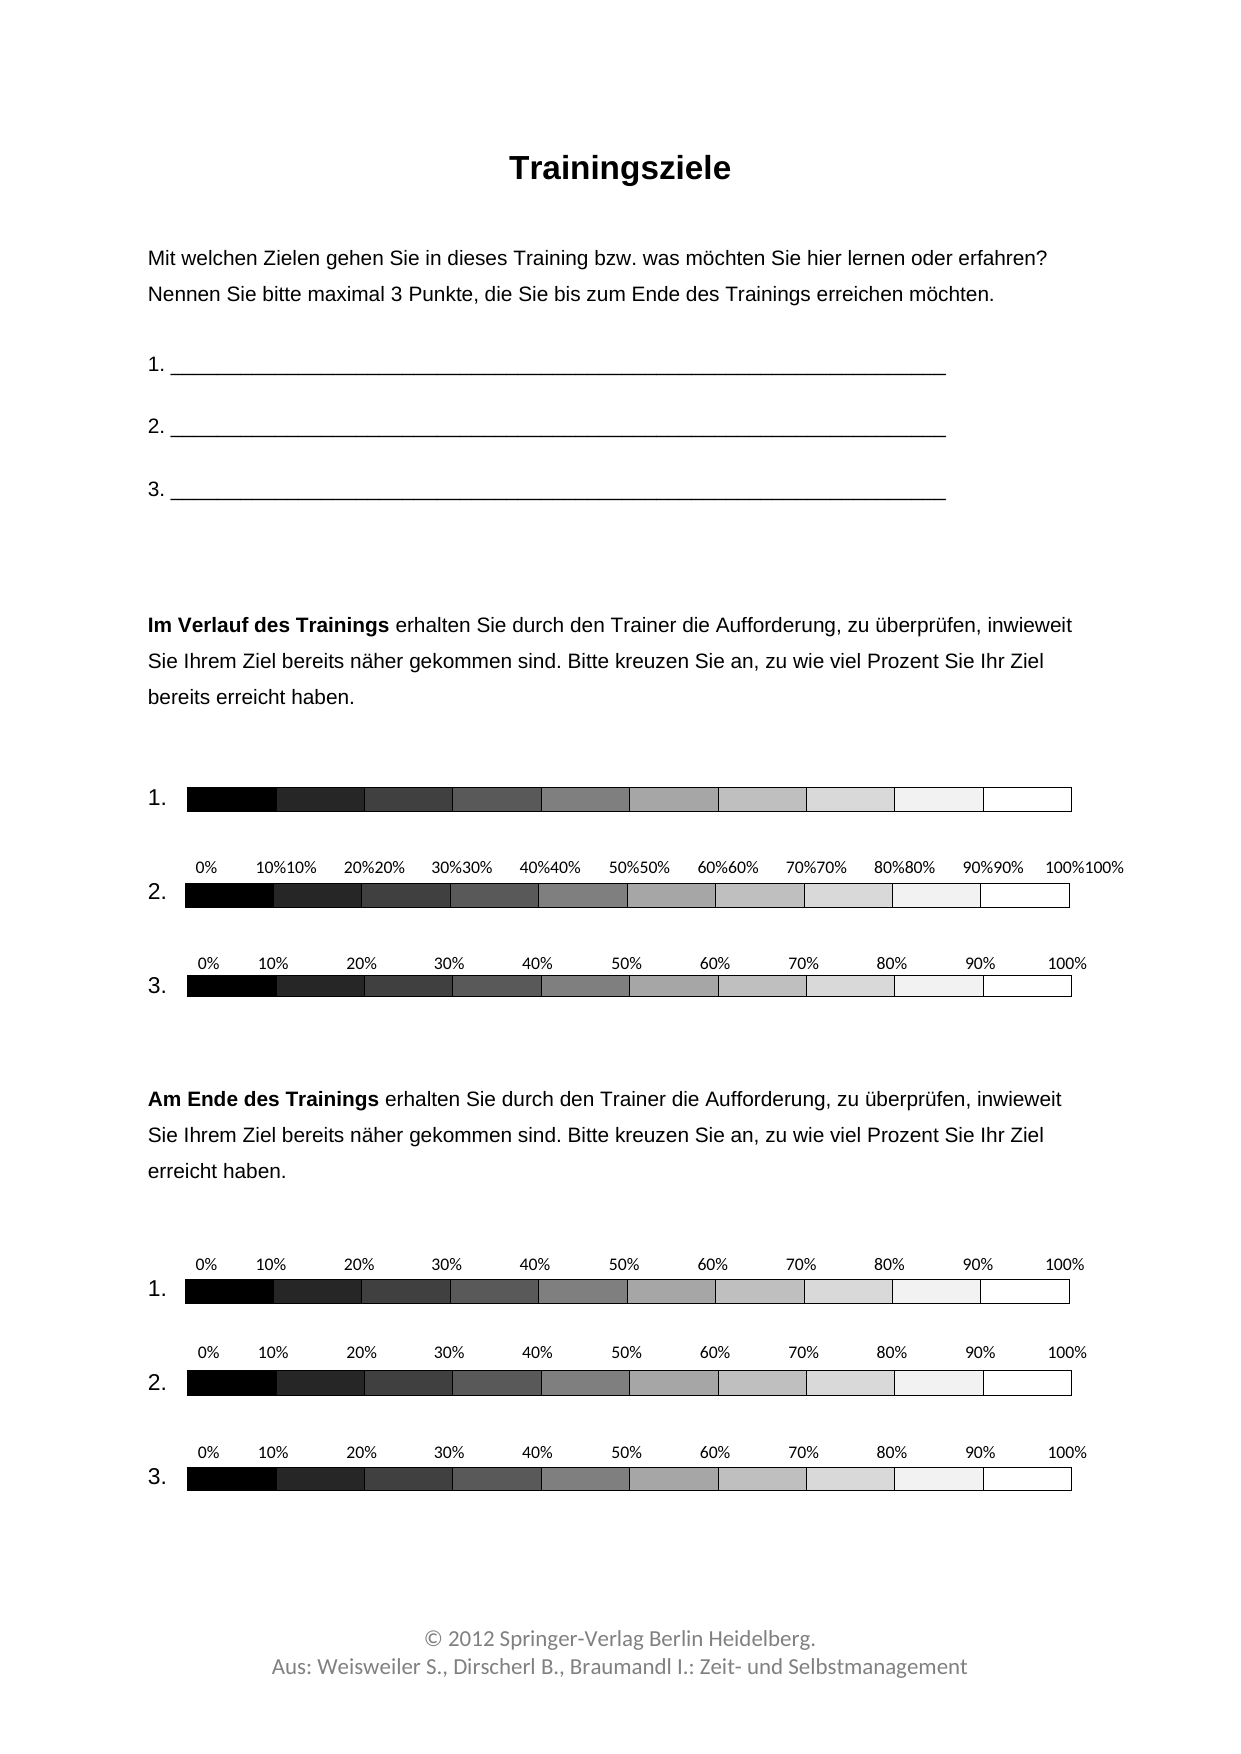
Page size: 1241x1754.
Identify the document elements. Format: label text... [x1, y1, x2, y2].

text 1. [148, 1272, 1092, 1303]
text 2. [148, 874, 1092, 906]
text Am Ende des Trainings erhalten Sie durch den Trainer die Aufforderung, zu überprüfen, inwieweit Sie Ihrem Ziel bereits näher gekommen sind. Bitte kreuzen Sie an, zu wie viel Prozent Sie Ihr Ziel erreicht haben. [148, 1087, 1092, 1183]
text 2. [148, 1366, 1092, 1397]
text 1. ___________________________________________________________________ [148, 338, 1092, 380]
text 3. [148, 1459, 1092, 1491]
text 3. ___________________________________________________________________ [148, 463, 1092, 505]
text 1. [148, 781, 1092, 812]
text Im Verlauf des Trainings erhalten Sie durch den Trainer die Aufforderung, zu überprüfen, inwieweit Sie Ihrem Ziel bereits näher gekommen sind. Bitte kreuzen Sie an, zu wie viel Prozent Sie Ihr Ziel bereits erreicht haben. [148, 613, 1092, 709]
text Trainingsziele [148, 148, 1092, 186]
text 3. [148, 968, 1092, 999]
text Mit welchen Zielen gehen Sie in dieses Training bzw. was möchten Sie hier lernen oder erfahren? Nennen Sie bitte maximal 3 Punkte, die Sie bis zum Ende des Trainings erreichen möchten. [148, 245, 1092, 305]
text 2. ___________________________________________________________________ [148, 401, 1092, 442]
